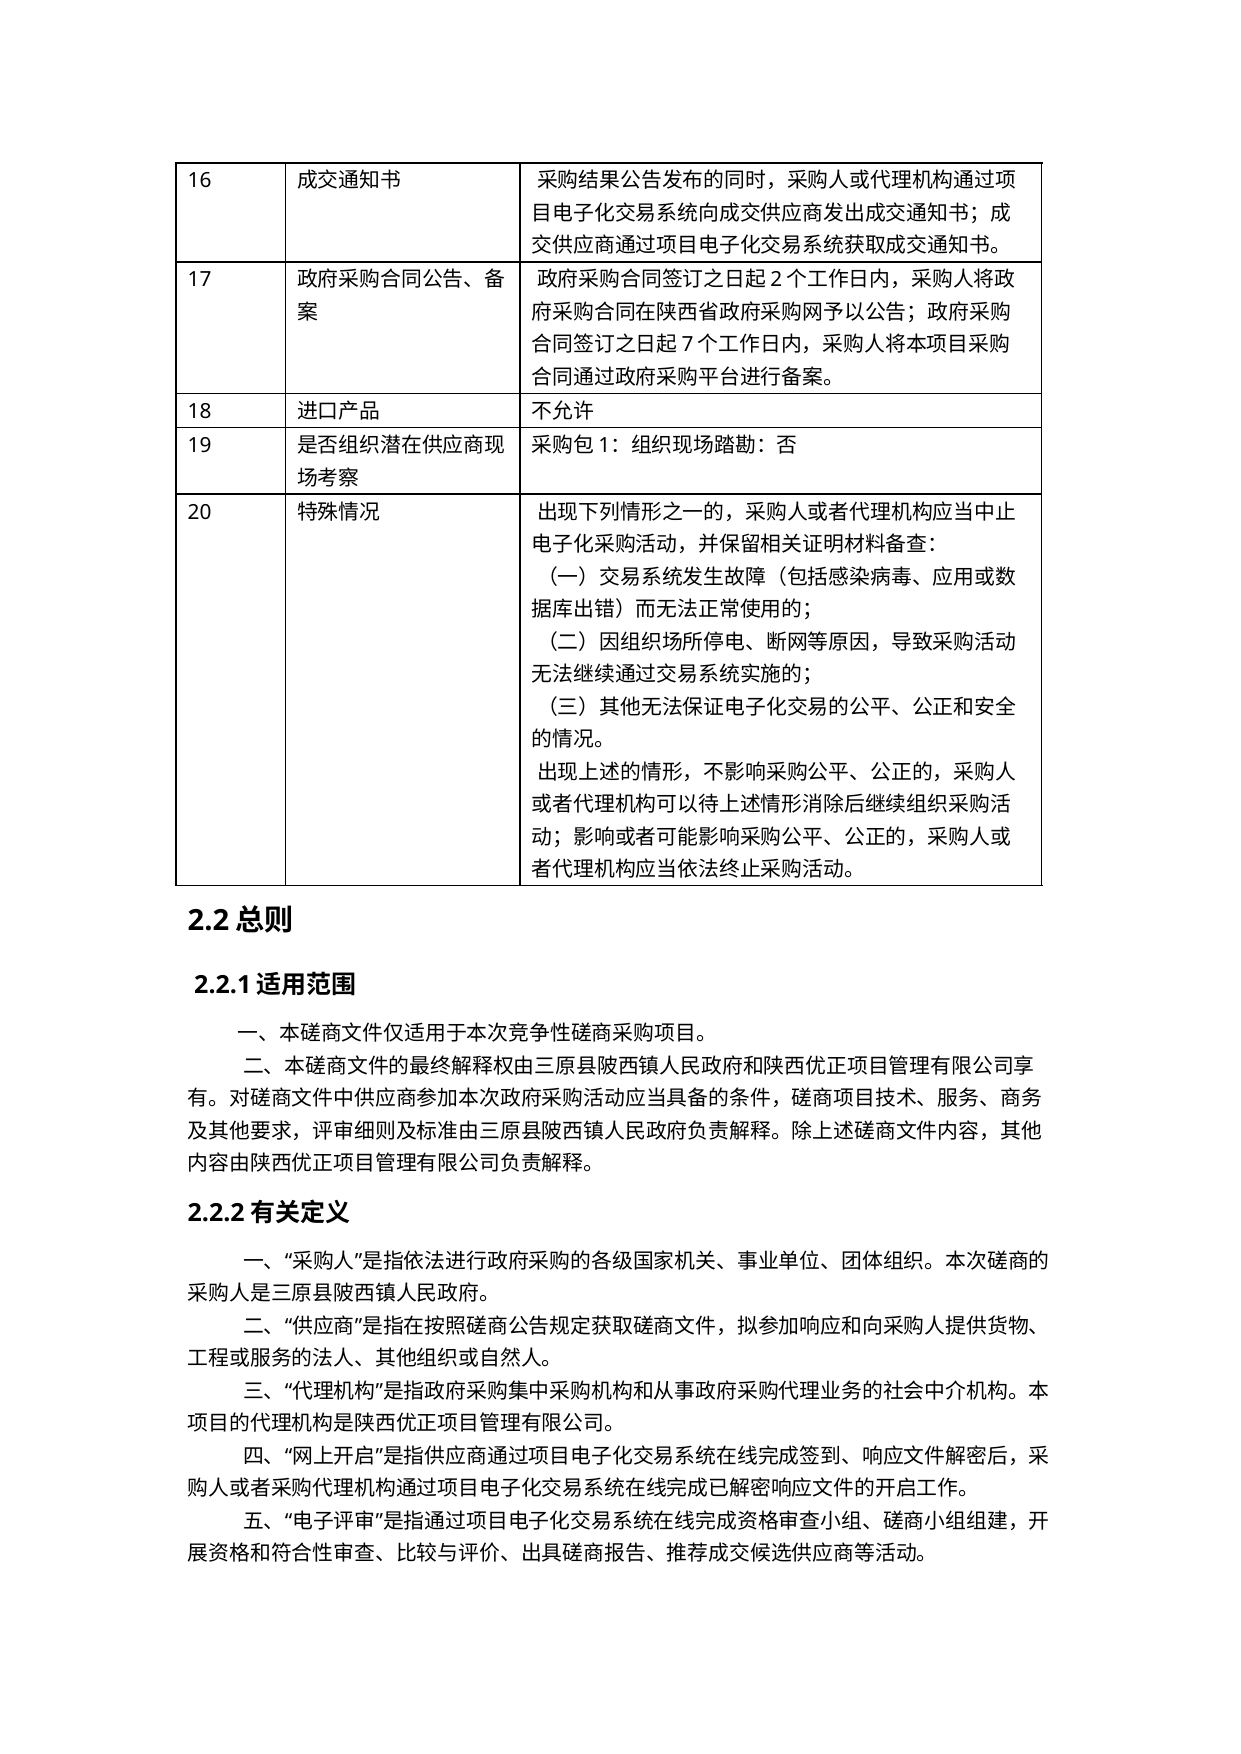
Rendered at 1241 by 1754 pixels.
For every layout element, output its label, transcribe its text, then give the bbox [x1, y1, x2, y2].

table_cell 不允许 [521, 394, 1041, 427]
text 2.2总则 [187, 886, 1053, 951]
table_cell 进口产品 [286, 394, 519, 427]
table_cell 政府采购合同公告、备案 [286, 263, 519, 393]
table_cell 17 [177, 263, 285, 393]
table_cell 出现下列情形之一的，采购人或者代理机构应当中止电子化采购活动，并保留相关证明材料备查： （一）交易系统发生故障（包括感染病毒、应用或数据库出错）而无法正常使用的； （二）因组织场所停电、断网等原因，导致采购活动无法继续通过交易系统实施的； （三）其他无法保证电子化交易的公平、公正和安全的情况。 出现上述的情形，不影响采购公平、公正的，采购人或者代理机构可以待上述情形消除后继续组织采购活动；影响或者可能影响采购公平、公正的，采购人或者代理机构应当依法终止采购活动。 [521, 495, 1041, 885]
text 一、本磋商文件仅适用于本次竞争性磋商采购项目。 [187, 1016, 1053, 1049]
text 四、“网上开启”是指供应商通过项目电子化交易系统在线完成签到、响应文件解密后，采购人或者采购代理机构通过项目电子化交易系统在线完成已解密响应文件的开启工作。 [187, 1439, 1053, 1504]
text 2.2.2有关定义 [187, 1179, 1053, 1244]
table_cell 成交通知书 [286, 164, 519, 261]
text 三、“代理机构”是指政府采购集中采购机构和从事政府采购代理业务的社会中介机构。本项目的代理机构是陕西优正项目管理有限公司。 [187, 1374, 1053, 1439]
text 二、“供应商”是指在按照磋商公告规定获取磋商文件，拟参加响应和向采购人提供货物、工程或服务的法人、其他组织或自然人。 [187, 1309, 1053, 1374]
text 二、本磋商文件的最终解释权由三原县陂西镇人民政府和陕西优正项目管理有限公司享有。对磋商文件中供应商参加本次政府采购活动应当具备的条件，磋商项目技术、服务、商务及其他要求，评审细则及标准由三原县陂西镇人民政府负责解释。除上述磋商文件内容，其他内容由陕西优正项目管理有限公司负责解释。 [187, 1049, 1053, 1179]
table_cell 政府采购合同签订之日起2个工作日内，采购人将政府采购合同在陕西省政府采购网予以公告；政府采购合同签订之日起7个工作日内，采购人将本项目采购合同通过政府采购平台进行备案。 [521, 263, 1041, 393]
table_cell 20 [177, 495, 285, 885]
table_cell 采购包1：组织现场踏勘：否 [521, 428, 1041, 493]
text 五、“电子评审”是指通过项目电子化交易系统在线完成资格审查小组、磋商小组组建，开展资格和符合性审查、比较与评价、出具磋商报告、推荐成交候选供应商等活动。 [187, 1504, 1053, 1569]
text 一、“采购人”是指依法进行政府采购的各级国家机关、事业单位、团体组织。本次磋商的采购人是三原县陂西镇人民政府。 [187, 1244, 1053, 1309]
table_cell 18 [177, 394, 285, 427]
text 2.2.1适用范围 [187, 951, 1053, 1016]
table_cell 特殊情况 [286, 495, 519, 885]
table_cell 是否组织潜在供应商现场考察 [286, 428, 519, 493]
table_cell 采购结果公告发布的同时，采购人或代理机构通过项目电子化交易系统向成交供应商发出成交通知书；成交供应商通过项目电子化交易系统获取成交通知书。 [521, 164, 1041, 261]
table_cell 16 [177, 164, 285, 261]
table_cell 19 [177, 428, 285, 493]
